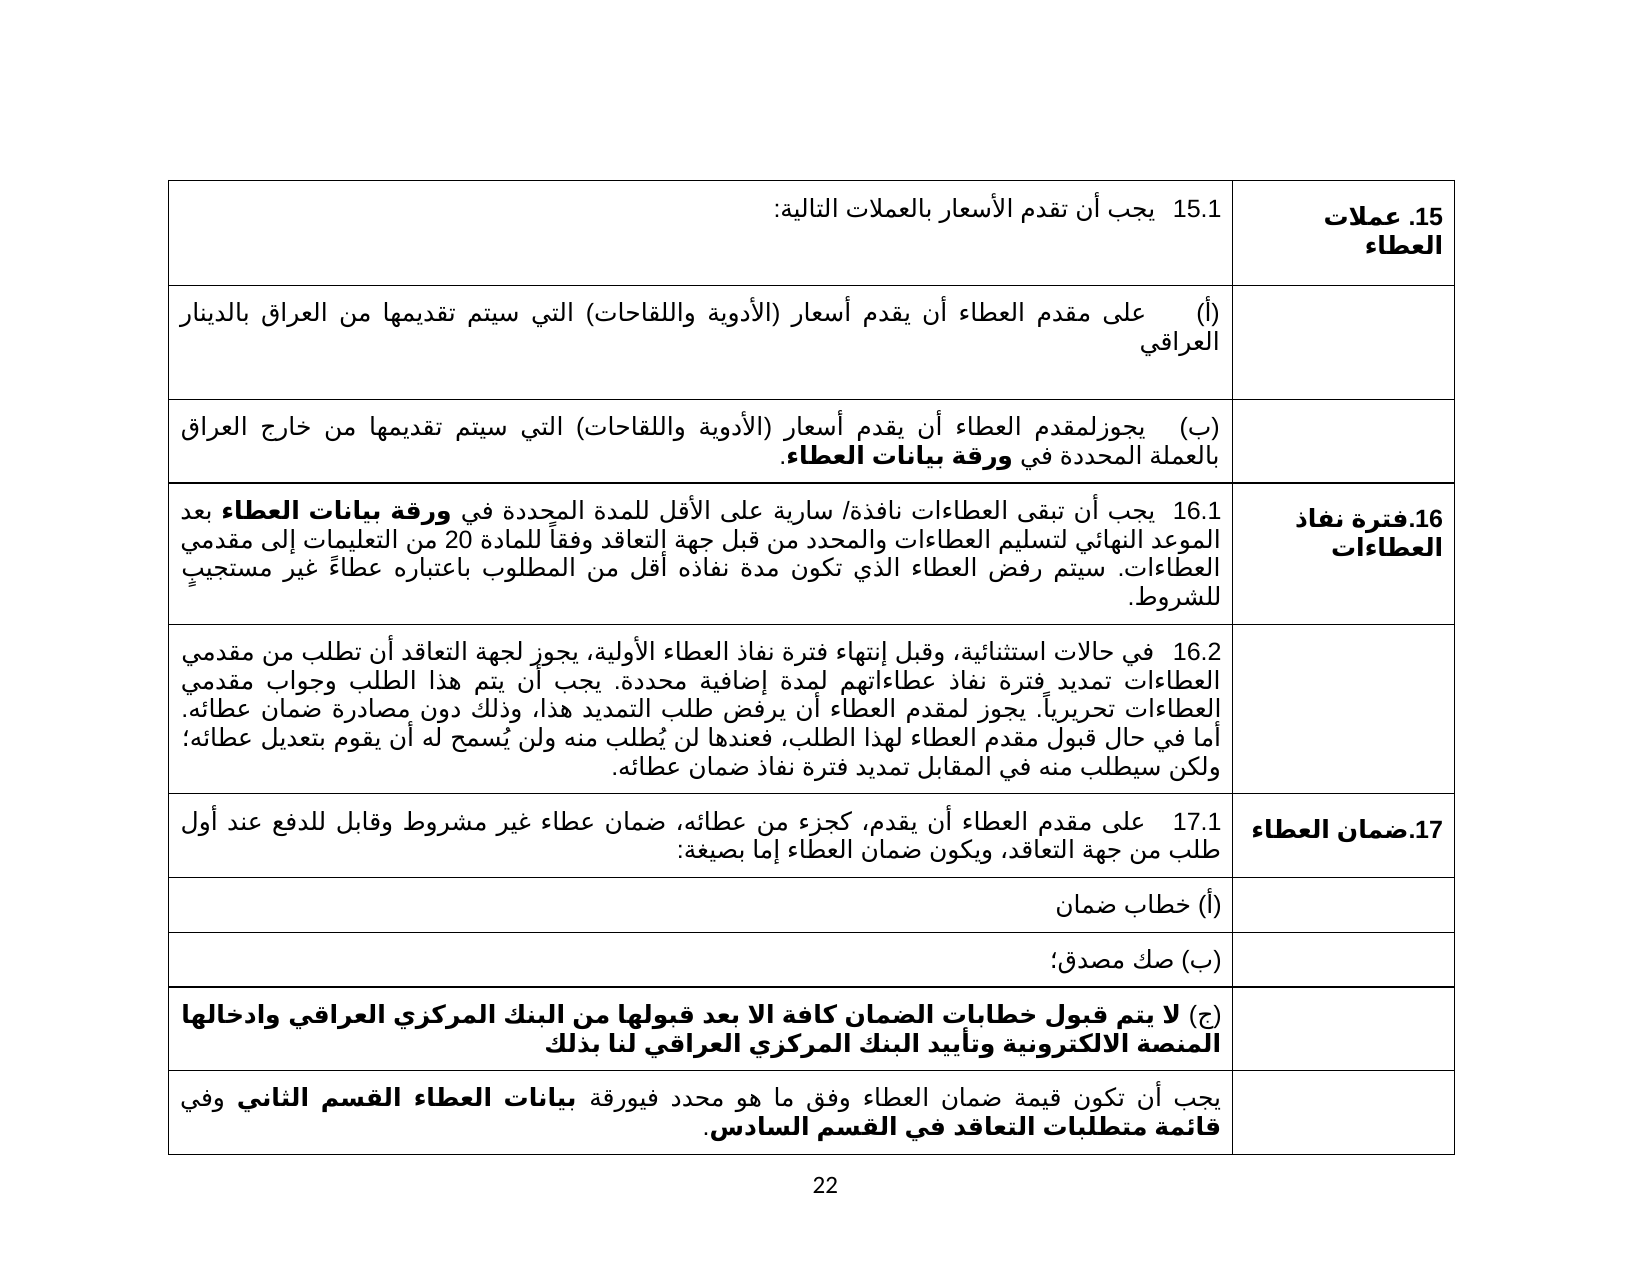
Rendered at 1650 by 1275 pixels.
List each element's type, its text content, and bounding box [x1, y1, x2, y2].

table_cell 17.ضمان العطاء [1233, 794, 1454, 877]
table_cell 15. عملات العطاء [1233, 181, 1454, 285]
table_cell [1233, 286, 1454, 399]
table_cell (ب) يجوزلمقدم العطاء أن يقدم أسعار (الأدوية واللقاحات) التي سيتم تقديمها من خارج العراق بالعملة المحددة في ورقة بيانات العطاء. [169, 400, 1232, 482]
table_cell 16.1 يجب أن تبقى العطاءات نافذة/ سارية على الأقل للمدة المحددة في ورقة بيانات العطاء بعد الموعد النهائي لتسليم العطاءات والمحدد من قبل جهة التعاقد وفقاً للمادة 20 من التعليمات إلى مقدمي العطاءات. سيتم رفض العطاء الذي تكون مدة نفاذه أقل من المطلوب باعتباره عطاءً غير مستجيبٍ للشروط. [169, 484, 1232, 623]
table_cell [1233, 1071, 1454, 1153]
table_cell [1233, 400, 1454, 482]
table_cell 16.2 في حالات استثنائية، وقبل إنتهاء فترة نفاذ العطاء الأولية، يجوز لجهة التعاقد أن تطلب من مقدمي العطاءات تمديد فترة نفاذ عطاءاتهم لمدة إضافية محددة. يجب أن يتم هذا الطلب وجواب مقدمي العطاءات تحريرياً. يجوز لمقدم العطاء أن يرفض طلب التمديد هذا، وذلك دون مصادرة ضمان عطائه. أما في حال قبول مقدم العطاء لهذا الطلب، فعندها لن يُطلب منه ولن يُسمح له أن يقوم بتعديل عطائه؛ ولكن سيطلب منه في المقابل تمديد فترة نفاذ ضمان عطائه. [169, 625, 1232, 793]
table_cell يجب أن تكون قيمة ضمان العطاء وفق ما هو محدد فيورقة بيانات العطاء القسم الثاني وفي قائمة متطلبات التعاقد في القسم السادس. [169, 1071, 1232, 1153]
table_cell 15.1 يجب أن تقدم الأسعار بالعملات التالية: [169, 181, 1232, 285]
table_cell 17.1 على مقدم العطاء أن يقدم، كجزء من عطائه، ضمان عطاء غير مشروط وقابل للدفع عند أول طلب من جهة التعاقد، ويكون ضمان العطاء إما بصيغة: [169, 794, 1232, 877]
table_cell (أ) خطاب ضمان [169, 878, 1232, 932]
table_cell (ب) صك مصدق؛ [169, 933, 1232, 986]
table_cell (أ) على مقدم العطاء أن يقدم أسعار (الأدوية واللقاحات) التي سيتم تقديمها من العراق بالدينار العراقي [169, 286, 1232, 399]
table_cell [1233, 625, 1454, 793]
table_cell (ج) لا يتم قبول خطابات الضمان كافة الا بعد قبولها من البنك المركزي العراقي وادخالها المنصة الالكترونية وتأييد البنك المركزي العراقي لنا بذلك [169, 988, 1232, 1070]
table_cell 16.فترة نفاذ العطاءات [1233, 484, 1454, 623]
table_cell [1233, 988, 1454, 1070]
table_cell [1233, 933, 1454, 986]
table_cell [1233, 878, 1454, 932]
